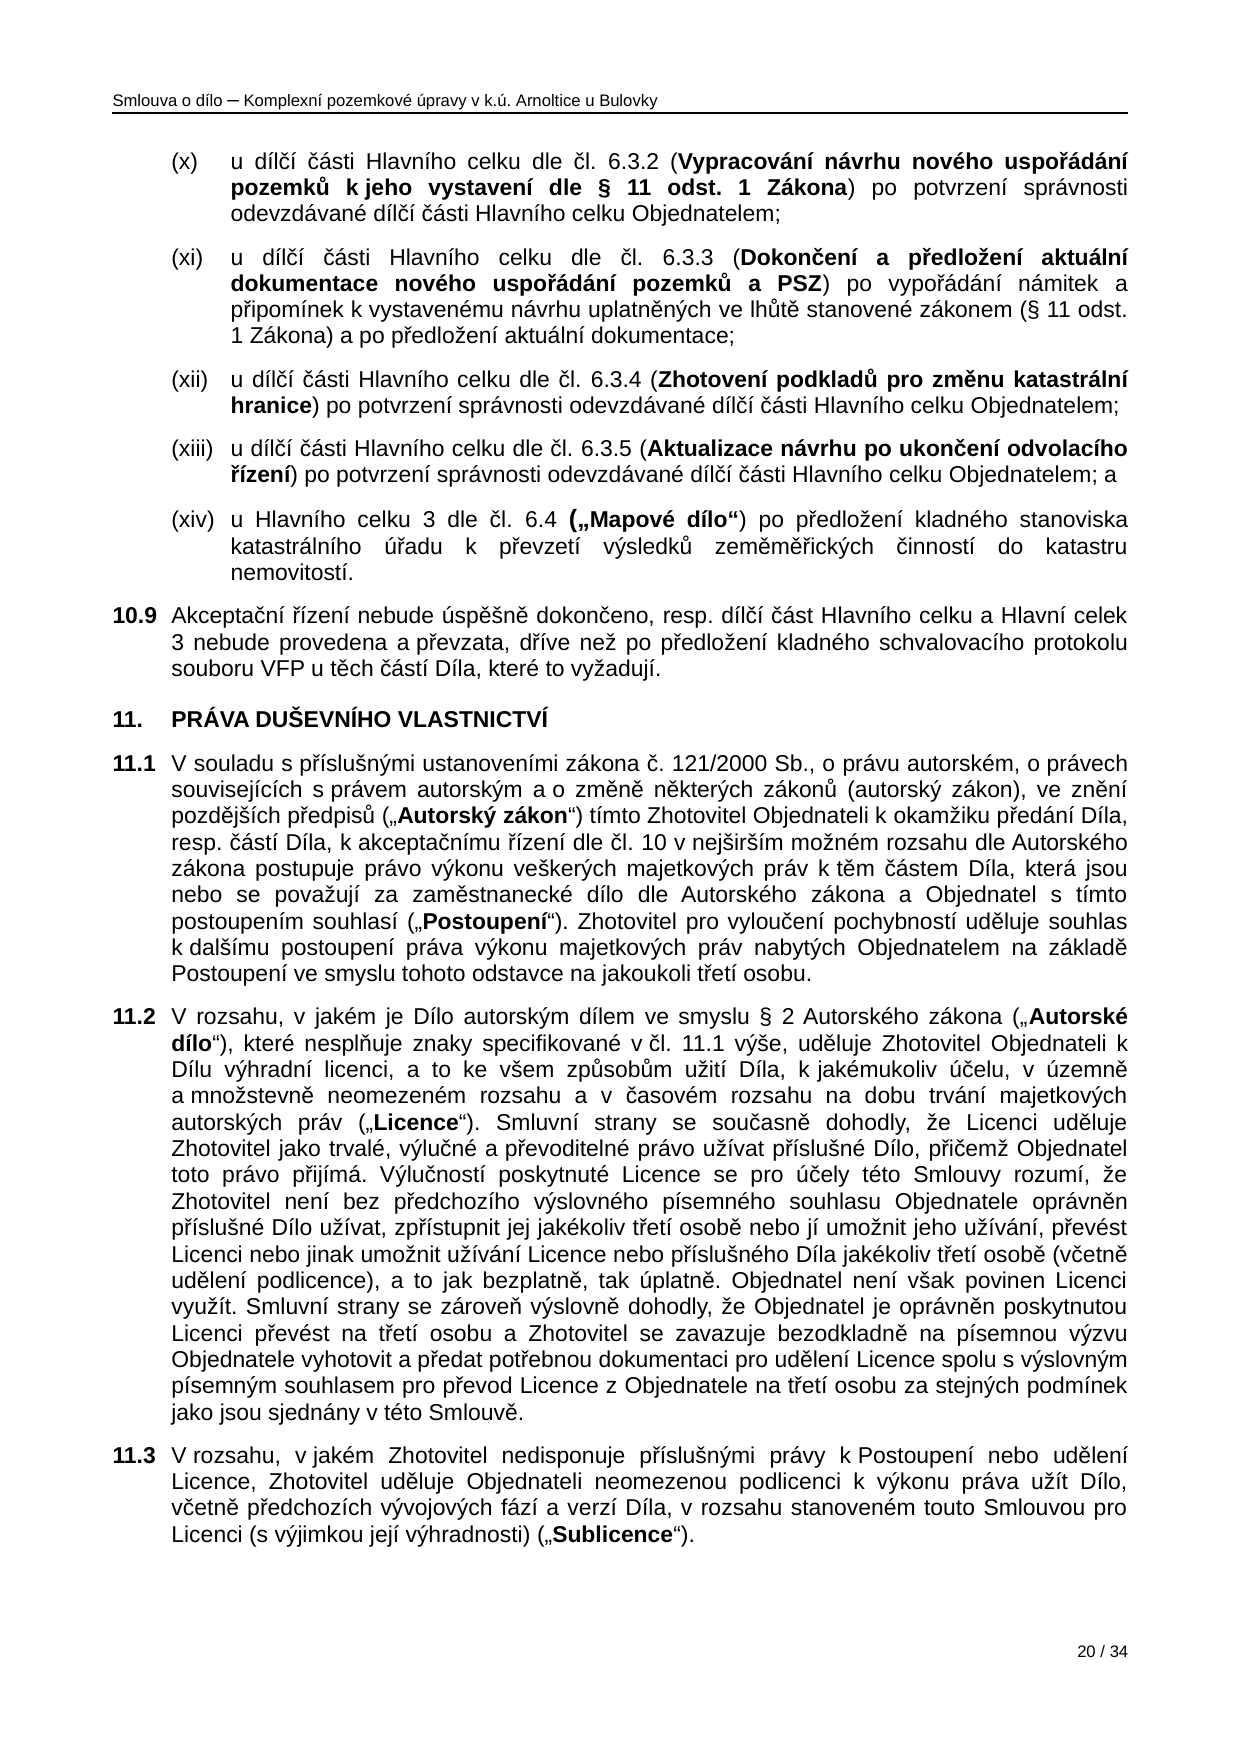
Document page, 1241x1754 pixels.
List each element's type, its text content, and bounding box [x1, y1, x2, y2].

list u dílčí části Hlavního celku dle čl. 6.3.2 (Vypracování návrhu nového uspořádání pozemků k jeho vystavení dle § 11 odst. 1 Zákona) po potvrzení správnosti odevzdávané dílčí části Hlavního celku Objednatelem; [171, 148, 1128, 227]
list u Hlavního celku 3 dle čl. 6.4 („Mapové dílo“) po předložení kladného stanoviska katastrálního úřadu k převzetí výsledků zeměměřických činností do katastru nemovitostí. [171, 504, 1128, 586]
text Práva duševního vlastnictví [112, 706, 1128, 733]
list u dílčí části Hlavního celku dle čl. 6.3.4 (Zhotovení podkladů pro změnu katastrální hranice) po potvrzení správnosti odevzdávané dílčí části Hlavního celku Objednatelem; [171, 366, 1128, 418]
text V rozsahu, v jakém Zhotovitel nedisponuje příslušnými právy k Postoupení nebo udělení Licence, Zhotovitel uděluje Objednateli neomezenou podlicenci k výkonu práva užít Dílo, včetně předchozích vývojových fází a verzí Díla, v rozsahu stanoveném touto Smlouvou pro Licenci (s výjimkou její výhradnosti) („Sublicence“). [112, 1442, 1128, 1547]
list u dílčí části Hlavního celku dle čl. 6.3.3 (Dokončení a předložení aktuální dokumentace nového uspořádání pozemků a PSZ) po vypořádání námitek a připomínek k vystavenému návrhu uplatněných ve lhůtě stanovené zákonem (§ 11 odst. 1 Zákona) a po předložení aktuální dokumentace; [171, 243, 1128, 349]
text Akceptační řízení nebude úspěšně dokončeno, resp. dílčí část Hlavního celku a Hlavní celek 3 nebude provedena a převzata, dříve než po předložení kladného schvalovacího protokolu souboru VFP u těch částí Díla, které to vyžadují. [112, 602, 1128, 681]
list u dílčí části Hlavního celku dle čl. 6.3.5 (Aktualizace návrhu po ukončení odvolacího řízení) po potvrzení správnosti odevzdávané dílčí části Hlavního celku Objednatelem; a [171, 435, 1128, 488]
text V rozsahu, v jakém je Dílo autorským dílem ve smyslu § 2 Autorského zákona („Autorské dílo“), které nesplňuje znaky specifikované v čl. 11.1 výše, uděluje Zhotovitel Objednateli k Dílu výhradní licenci, a to ke všem způsobům užití Díla, k jakémukoliv účelu, v územně a množstevně neomezeném rozsahu a v časovém rozsahu na dobu trvání majetkových autorských práv („Licence“). Smluvní strany se současně dohodly, že Licenci uděluje Zhotovitel jako trvalé, výlučné a převoditelné právo užívat příslušné Dílo, přičemž Objednatel toto právo přijímá. Výlučností poskytnuté Licence se pro účely této Smlouvy rozumí, že Zhotovitel není bez předchozího výslovného písemného souhlasu Objednatele oprávněn příslušné Dílo užívat, zpřístupnit jej jakékoliv třetí osobě nebo jí umožnit jeho užívání, převést Licenci nebo jinak umožnit užívání Licence nebo příslušného Díla jakékoliv třetí osobě (včetně udělení podlicence), a to jak bezplatně, tak úplatně. Objednatel není však povinen Licenci využít. Smluvní strany se zároveň výslovně dohodly, že Objednatel je oprávněn poskytnutou Licenci převést na třetí osobu a Zhotovitel se zavazuje bezodkladně na písemnou výzvu Objednatele vyhotovit a předat potřebnou dokumentaci pro udělení Licence spolu s výslovným písemným souhlasem pro převod Licence z Objednatele na třetí osobu za stejných podmínek jako jsou sjednány v této Smlouvě. [112, 1003, 1128, 1425]
text V souladu s příslušnými ustanoveními zákona č. 121/2000 Sb., o právu autorském, o právech souvisejících s právem autorským a o změně některých zákonů (autorský zákon), ve znění pozdějších předpisů („Autorský zákon“) tímto Zhotovitel Objednateli k okamžiku předání Díla, resp. částí Díla, k akceptačnímu řízení dle čl. 10 v nejširším možném rozsahu dle Autorského zákona postupuje právo výkonu veškerých majetkových práv k těm částem Díla, která jsou nebo se považují za zaměstnanecké dílo dle Autorského zákona a Objednatel s tímto postoupením souhlasí („Postoupení“). Zhotovitel pro vyloučení pochybností uděluje souhlas k dalšímu postoupení práva výkonu majetkových práv nabytých Objednatelem na základě Postoupení ve smyslu tohoto odstavce na jakoukoli třetí osobu. [112, 749, 1128, 987]
